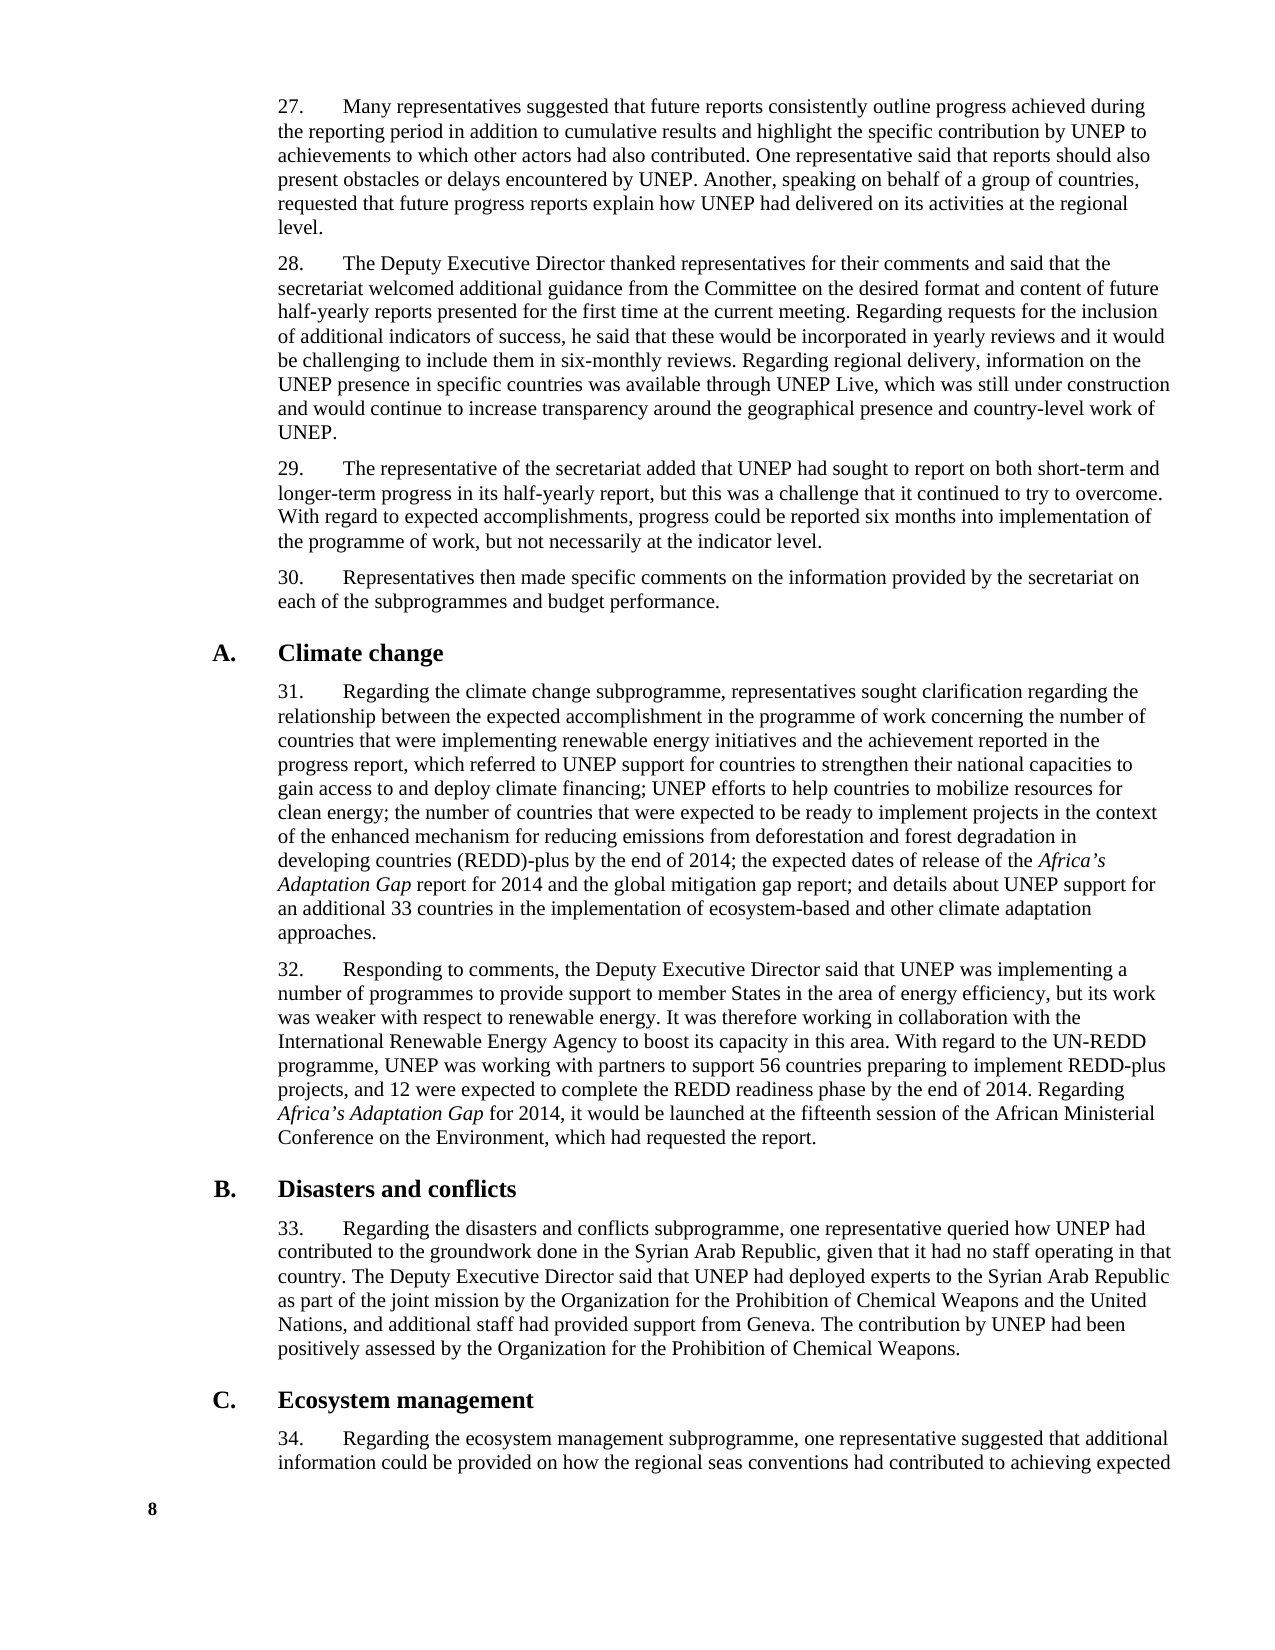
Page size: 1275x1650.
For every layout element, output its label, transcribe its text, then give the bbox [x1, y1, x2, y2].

text The representative of the secretariat added that UNEP had sought to report on both short-term and longer-term progress in its half-yearly report, but this was a challenge that it continued to try to overcome. With regard to expected accomplishments, progress could be reported six months into implementation of the programme of work, but not necessarily at the indicator level. [278, 456, 1172, 553]
text Regarding the climate change subprogramme, representatives sought clarification regarding the relationship between the expected accomplishment in the programme of work concerning the number of countries that were implementing renewable energy initiatives and the achievement reported in the progress report, which referred to UNEP support for countries to strengthen their national capacities to gain access to and deploy climate financing; UNEP efforts to help countries to mobilize resources for clean energy; the number of countries that were expected to be ready to implement projects in the context of the enhanced mechanism for reducing emissions from deforestation and forest degradation in developing countries (REDD)-plus by the end of 2014; the expected dates of release of the Africa’s Adaptation Gap report for 2014 and the global mitigation gap report; and details about UNEP support for an additional 33 countries in the implementation of ecosystem-based and other climate adaptation approaches. [278, 679, 1172, 944]
text C. Ecosystem management [148, 1385, 1142, 1413]
text B. Disasters and conflicts [148, 1174, 1142, 1203]
text Representatives then made specific comments on the information provided by the secretariat on each of the subprogrammes and budget performance. [278, 565, 1172, 613]
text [278, 1426, 1172, 1474]
text Regarding the disasters and conflicts subprogramme, one representative queried how UNEP had contributed to the groundwork done in the Syrian Arab Republic, given that it had no staff operating in that country. The Deputy Executive Director said that UNEP had deployed experts to the Syrian Arab Republic as part of the joint mission by the Organization for the Prohibition of Chemical Weapons and the United Nations, and additional staff had provided support from Geneva. The contribution by UNEP had been positively assessed by the Organization for the Prohibition of Chemical Weapons. [278, 1215, 1172, 1360]
text A. Climate change [148, 638, 1142, 667]
text Many representatives suggested that future reports consistently outline progress achieved during the reporting period in addition to cumulative results and highlight the specific contribution by UNEP to achievements to which other actors had also contributed. One representative said that reports should also present obstacles or delays encountered by UNEP. Another, speaking on behalf of a group of countries, requested that future progress reports explain how UNEP had delivered on its activities at the regional level. [278, 94, 1172, 239]
text Responding to comments, the Deputy Executive Director said that UNEP was implementing a number of programmes to provide support to member States in the area of energy efficiency, but its work was weaker with respect to renewable energy. It was therefore working in collaboration with the International Renewable Energy Agency to boost its capacity in this area. With regard to the UN-REDD programme, UNEP was working with partners to support 56 countries preparing to implement REDD-plus projects, and 12 were expected to complete the REDD readiness phase by the end of 2014. Regarding Africa’s Adaptation Gap for 2014, it would be launched at the fifteenth session of the African Ministerial Conference on the Environment, which had requested the report. [278, 957, 1172, 1149]
text The Deputy Executive Director thanked representatives for their comments and said that the secretariat welcomed additional guidance from the Committee on the desired format and content of future half-yearly reports presented for the first time at the current meeting. Regarding requests for the inclusion of additional indicators of success, he said that these would be incorporated in yearly reviews and it would be challenging to include them in six-monthly reviews. Regarding regional delivery, information on the UNEP presence in specific countries was available through UNEP Live, which was still under construction and would continue to increase transparency around the geographical presence and country-level work of UNEP. [278, 251, 1172, 444]
